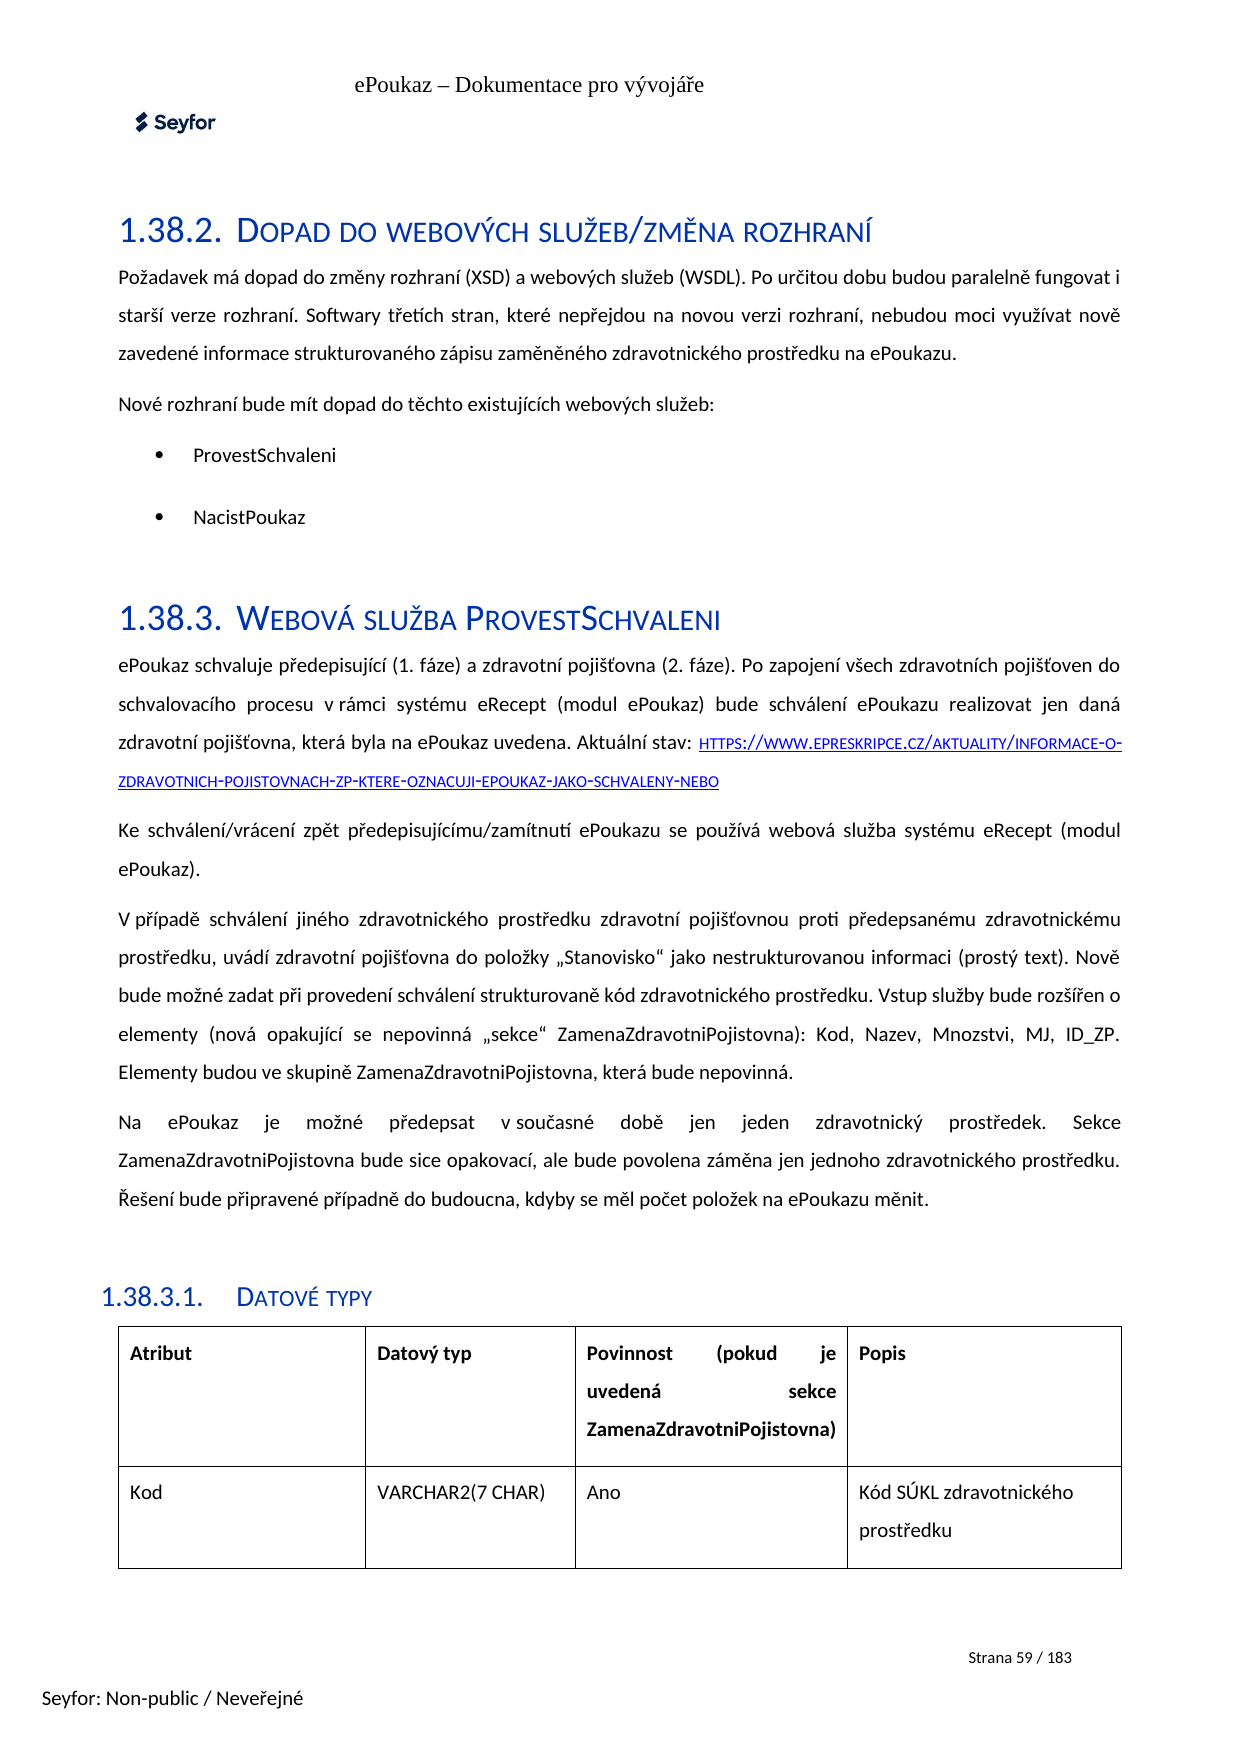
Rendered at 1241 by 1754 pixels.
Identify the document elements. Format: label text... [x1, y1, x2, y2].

text Webová služba ProvestSchvaleni [118, 594, 1122, 640]
table_cell VARCHAR2(7 CHAR) [366, 1467, 575, 1567]
table_cell Ano [576, 1467, 847, 1567]
text ePoukaz schvaluje předepisující (1. fáze) a zdravotní pojišťovna (2. fáze). Po zapojení všech zdravotních pojišťoven do schvalovacího procesu v rámci systému eRecept (modul ePoukaz) bude schválení ePoukazu realizovat jen daná zdravotní pojišťovna, která byla na ePoukaz uvedena. Aktuální stav: https://www.epreskripce.cz/aktuality/informace-o-zdravotnich-pojistovnach-zp-ktere-oznacuji-epoukaz-jako-schvaleny-nebo [118, 653, 1122, 792]
list ProvestSchvaleni [156, 442, 1122, 467]
text Požadavek má dopad do změny rozhraní (XSD) a webových služeb (WSDL). Po určitou dobu budou paralelně fungovat i starší verze rozhraní. Softwary třetích stran, které nepřejdou na novou verzi rozhraní, nebudou moci využívat nově zavedené informace strukturovaného zápisu zaměněného zdravotnického prostředku na ePoukazu. [118, 264, 1122, 366]
table_header Povinnost (pokud je uvedená sekce ZamenaZdravotniPojistovna) [576, 1327, 847, 1466]
table_header Popis [848, 1327, 1121, 1466]
picture [102, 70, 249, 175]
text V případě schválení jiného zdravotnického prostředku zdravotní pojišťovnou proti předepsanému zdravotnickému prostředku, uvádí zdravotní pojišťovna do položky „Stanovisko“ jako nestrukturovanou informaci (prostý text). Nově bude možné zadat při provedení schválení strukturovaně kód zdravotnického prostředku. Vstup služby bude rozšířen o elementy (nová opakující se nepovinná „sekce“ ZamenaZdravotniPojistovna): Kod, Nazev, Mnozstvi, MJ, ID_ZP. Elementy budou ve skupině ZamenaZdravotniPojistovna, která bude nepovinná. [118, 906, 1122, 1084]
list NacistPoukaz [156, 504, 1122, 530]
text Nové rozhraní bude mít dopad do těchto existujících webových služeb: [118, 391, 1122, 417]
text Dopad do webových služeb/změna rozhraní [118, 206, 1122, 252]
table_cell Kod [119, 1467, 365, 1567]
text Datové typy [100, 1278, 1122, 1314]
text Ke schválení/vrácení zpět předepisujícímu/zamítnutí ePoukazu se používá webová služba systému eRecept (modul ePoukaz). [118, 818, 1122, 881]
table_header Atribut [119, 1327, 365, 1466]
text Na ePoukaz je možné předepsat v současné době jen jeden zdravotnický prostředek. Sekce ZamenaZdravotniPojistovna bude sice opakovací, ale bude povolena záměna jen jednoho zdravotnického prostředku. Řešení bude připravené případně do budoucna, kdyby se měl počet položek na ePoukazu měnit. [118, 1109, 1122, 1211]
table_header Datový typ [366, 1327, 575, 1466]
table_cell Kód SÚKL zdravotnického prostředku [848, 1467, 1121, 1567]
